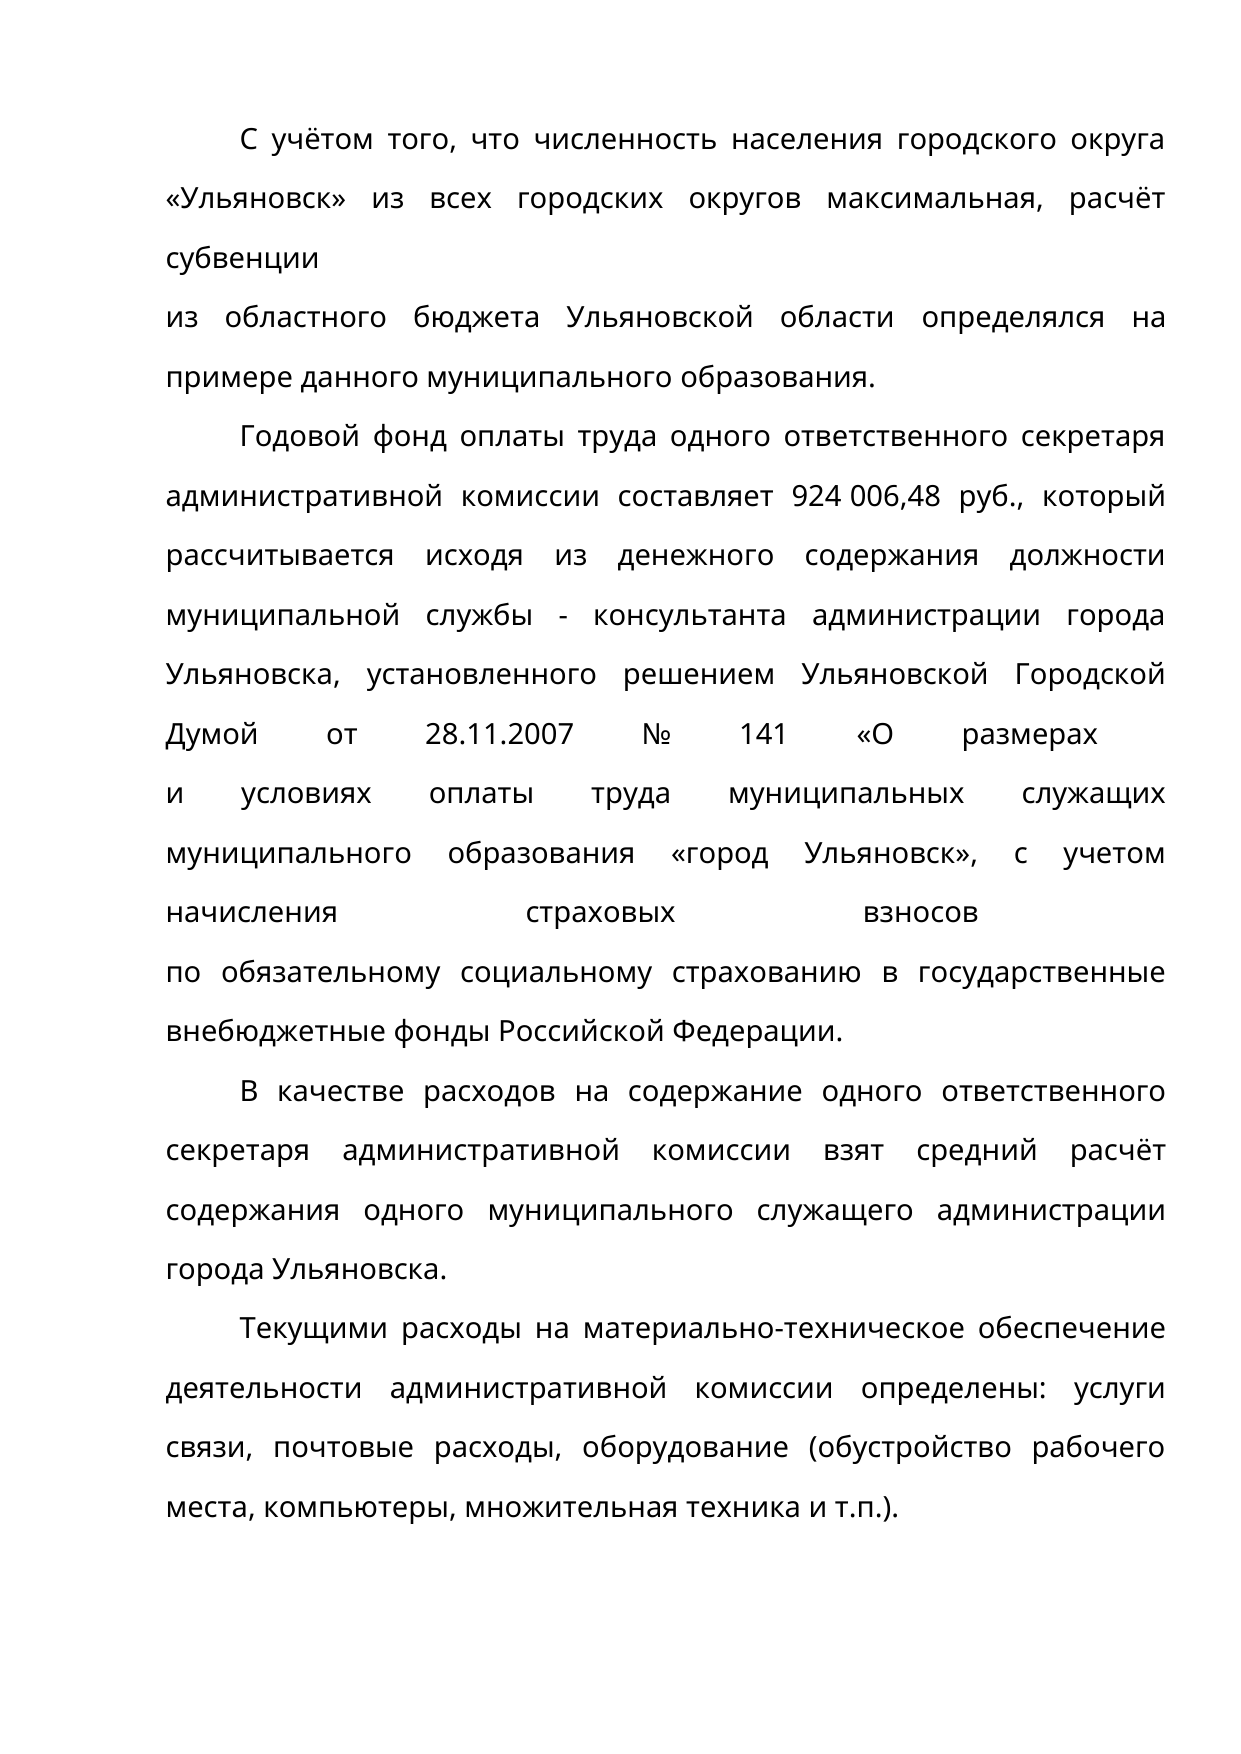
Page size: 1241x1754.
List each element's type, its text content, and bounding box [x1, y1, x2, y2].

text Годовой фонд оплаты труда одного ответственного секретаря административной комиссии составляет 924 006,48 руб., который рассчитывается исходя из денежного содержания должности муниципальной службы - консультанта администрации города Ульяновска, установленного решением Ульяновской Городской Думой от 28.11.2007 № 141 «О размерах и условиях оплаты труда муниципальных служащих муниципального образования «город Ульяновск», с учетом начисления страховых взносов по обязательному социальному страхованию в государственные внебюджетные фонды Российской Федерации. [165, 416, 1166, 1050]
text С учётом того, что численность населения городского округа «Ульяновск» из всех городских округов максимальная, расчёт субвенции из областного бюджета Ульяновской области определялся на примере данного муниципального образования. [165, 118, 1166, 396]
text Текущими расходы на материально-техническое обеспечение деятельности административной комиссии определены: услуги связи, почтовые расходы, оборудование (обустройство рабочего места, компьютеры, множительная техника и т.п.). [165, 1308, 1166, 1526]
text В качестве расходов на содержание одного ответственного секретаря административной комиссии взят средний расчёт содержания одного муниципального служащего администрации города Ульяновска. [165, 1070, 1166, 1288]
